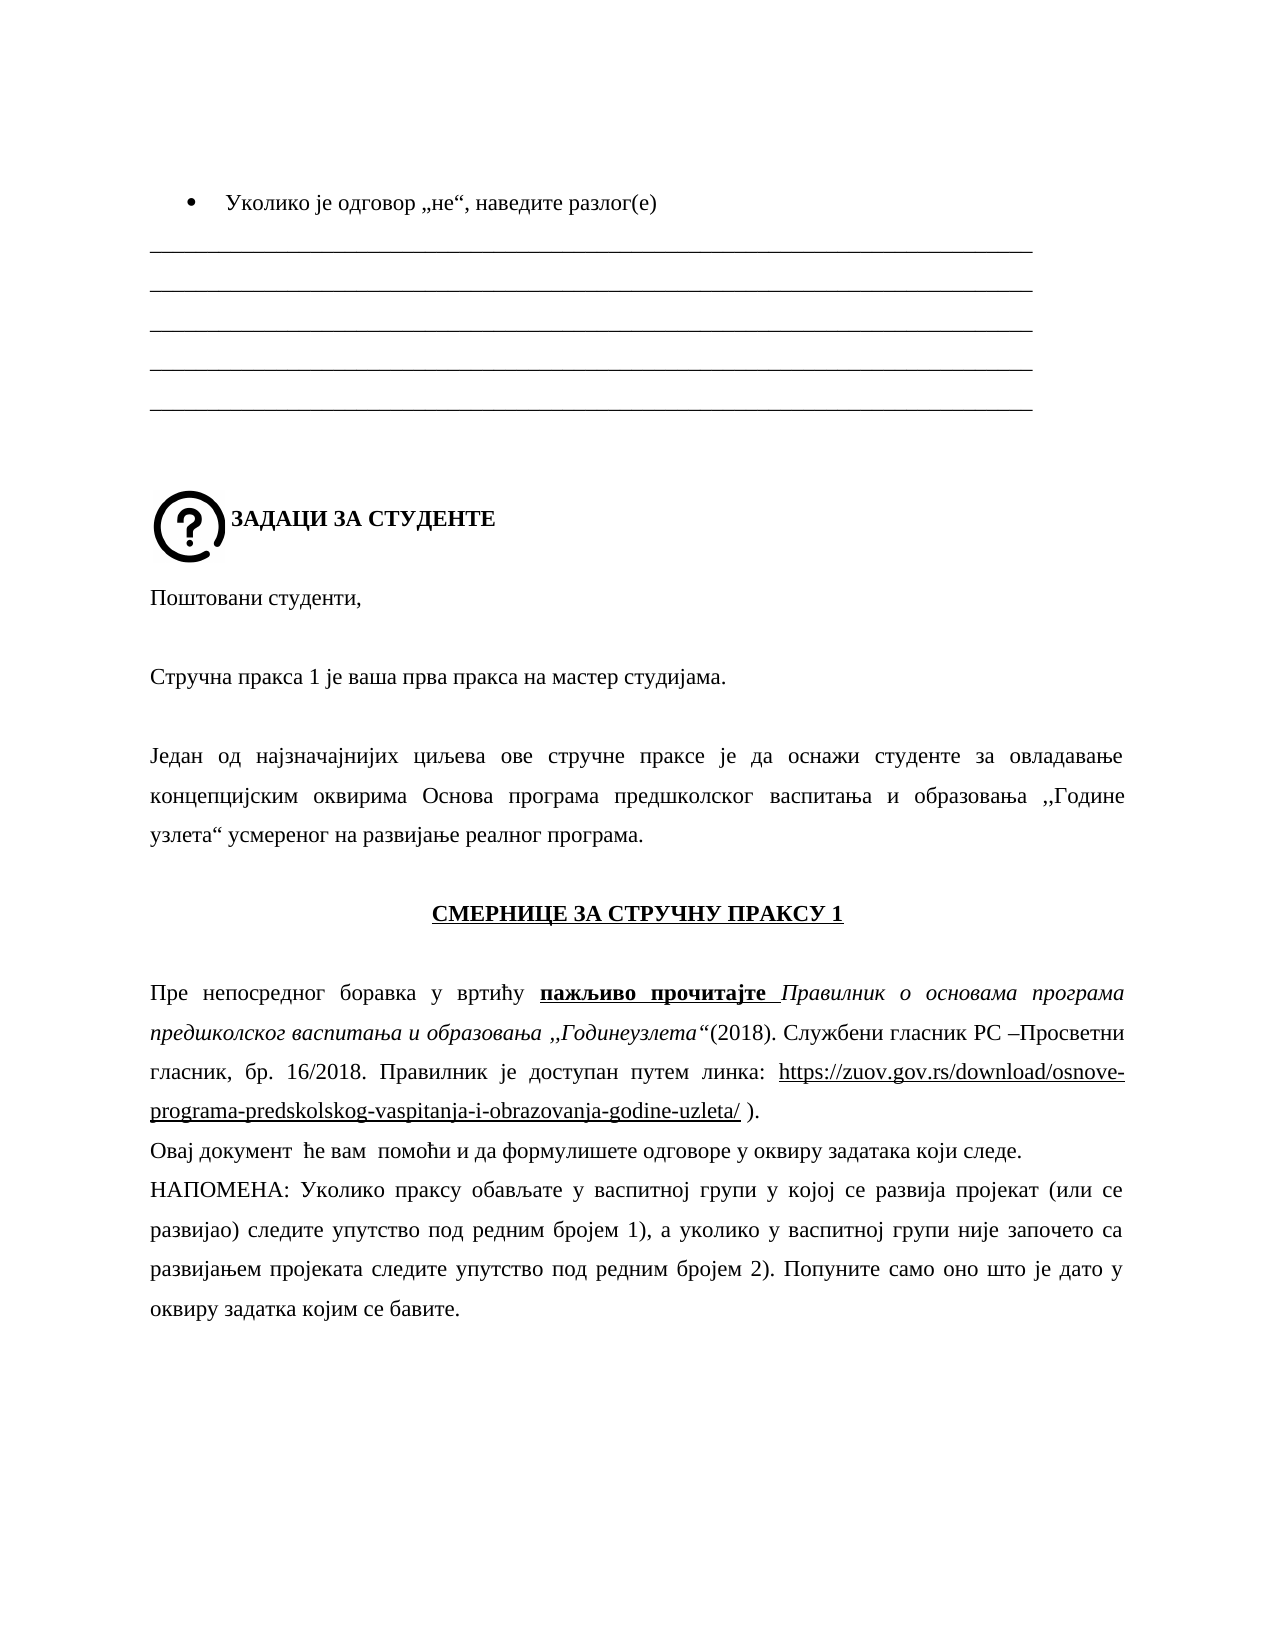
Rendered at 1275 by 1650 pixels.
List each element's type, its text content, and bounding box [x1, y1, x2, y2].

text _____________________________________________________________________________ [150, 347, 1125, 374]
text Поштовани студенти, [150, 584, 1125, 611]
text Овај документ ће вам помоћи и да формулишете одговоре у оквиру задатака који следе. [150, 1137, 1125, 1163]
text _____________________________________________________________________________ [150, 387, 1125, 413]
picture [153, 490, 226, 563]
text НАПОМЕНА: Уколико праксу обављате у васпитној групи у којој се развија пројекат (или се развијао) следите упутство под редним бројем 1), а уколико у васпитној групи није започето са развијањем пројеката следите упутство под редним бројем 2). Попуните само оно што је дато у оквиру задатка којим се бавите. [150, 1176, 1125, 1321]
text СМЕРНИЦЕ ЗА СТРУЧНУ ПРАКСУ 1 [150, 900, 1125, 926]
text _____________________________________________________________________________ [150, 308, 1125, 334]
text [150, 229, 1125, 255]
list Уколико је одговор „не“, наведите разлог(е) [187, 189, 1125, 216]
text Један од најзначајнијих циљева ове стручне праксе је да оснажи студенте за овладавање концепцијским оквирима Основа програма предшколског васпитања и образовања ,,Године узлета“ усмереног на развијање реалног програма. [150, 742, 1125, 847]
text Пре непосредног боравка у вртићу пажљиво прочитајте Правилник о основама програма предшколског васпитања и образовања ,,Годинеузлета“(2018). Службени гласник РС –Просветни гласник, бр. 16/2018. Правилник је доступан путем линка: https://zuov.gov.rs/download/osnove-programa-predskolskog-vaspitanja-i-obrazovanja-godine-uzleta/ ). [150, 979, 1125, 1124]
text Стручна пракса 1 је ваша прва пракса на мастер студијама. [150, 663, 1125, 689]
text ЗАДАЦИ ЗА СТУДЕНТЕ [226, 505, 1125, 532]
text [150, 268, 1125, 295]
